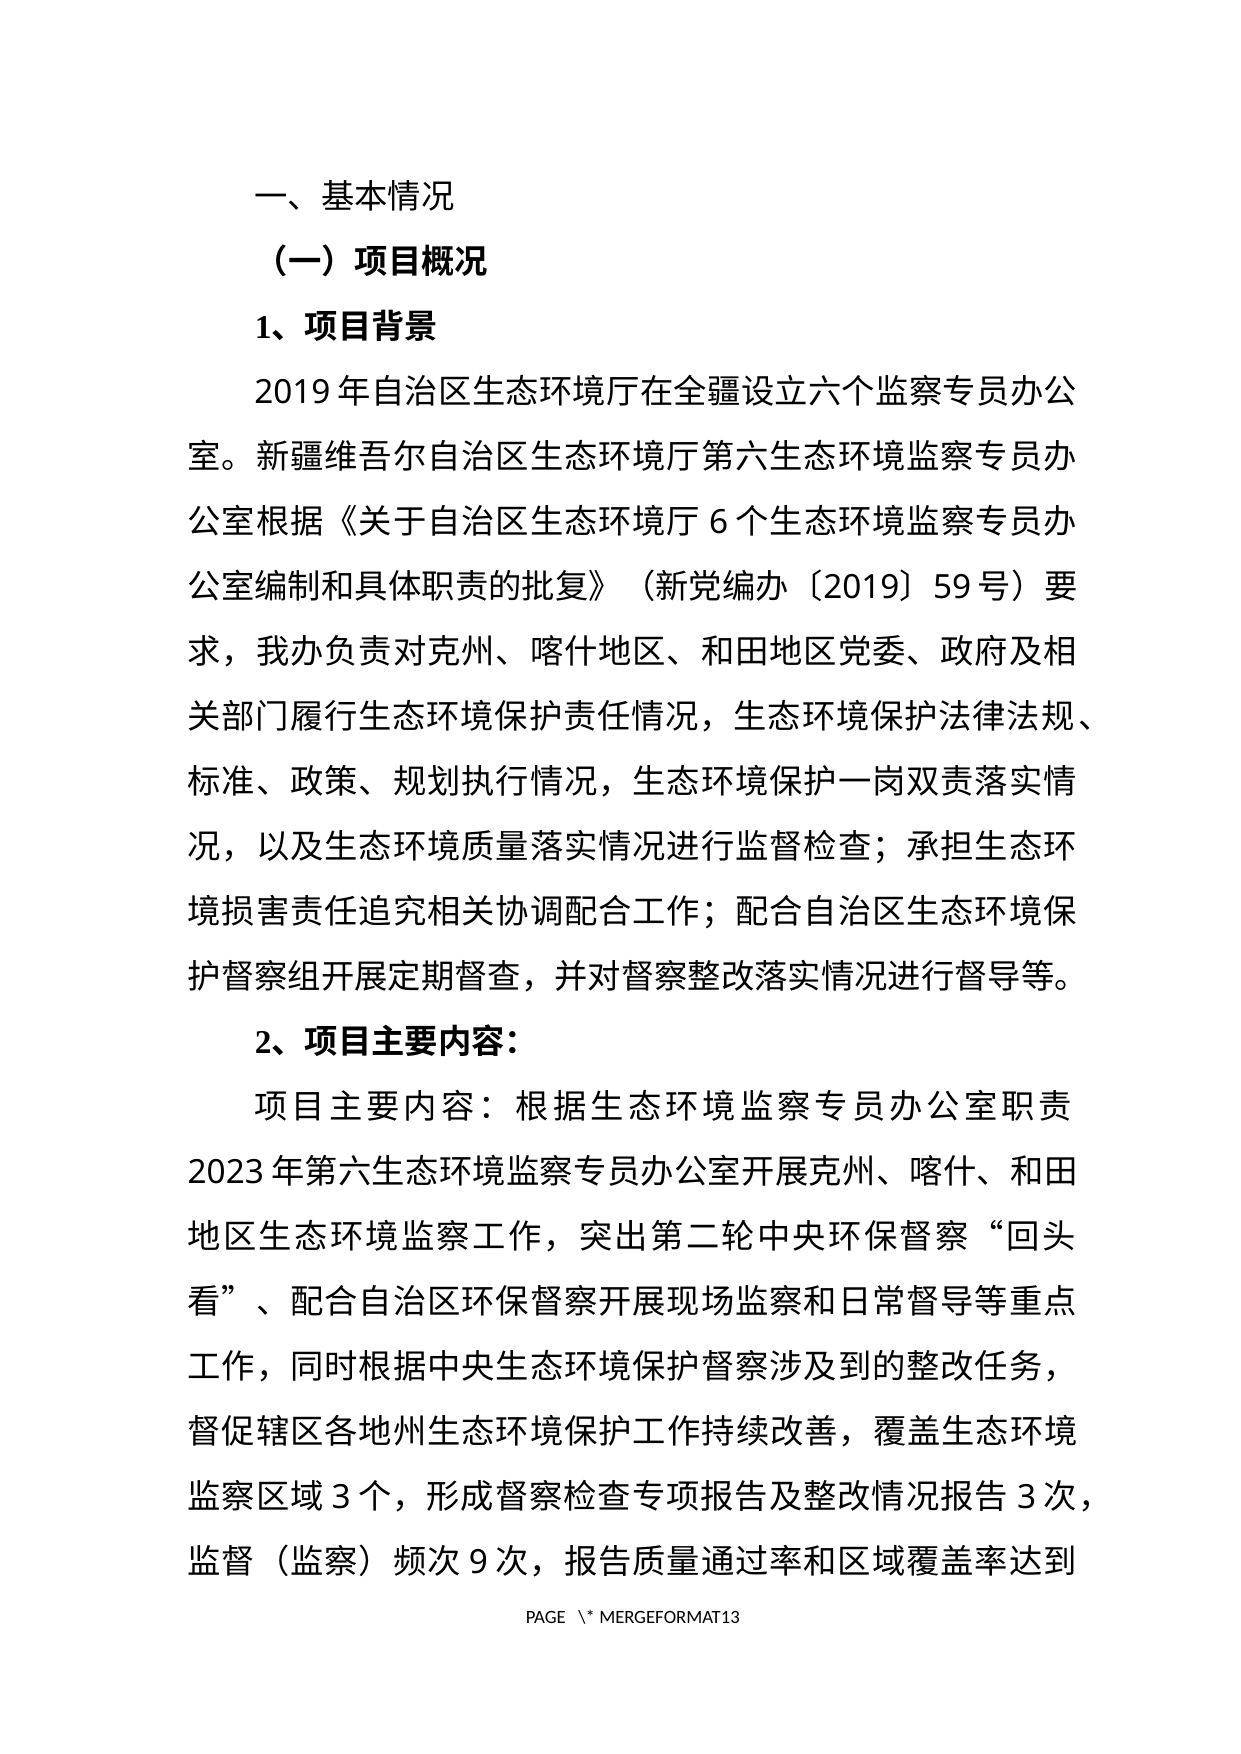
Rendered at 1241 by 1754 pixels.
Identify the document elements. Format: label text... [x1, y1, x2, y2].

text 一、基本情况 [187, 162, 1078, 227]
text 1、项目背景 [187, 292, 1078, 357]
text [187, 1072, 1078, 1592]
title 项目主要内容： [187, 1007, 1078, 1072]
text 2019年自治区生态环境厅在全疆设立六个监察专员办公室。新疆维吾尔自治区生态环境厅第六生态环境监察专员办公室根据《关于自治区生态环境厅6个生态环境监察专员办公室编制和具体职责的批复》（新党编办〔2019〕59号）要求，我办负责对克州、喀什地区、和田地区党委、政府及相关部门履行生态环境保护责任情况，生态环境保护法律法规、标准、政策、规划执行情况，生态环境保护一岗双责落实情况，以及生态环境质量落实情况进行监督检查；承担生态环境损害责任追究相关协调配合工作；配合自治区生态环境保护督察组开展定期督查，并对督察整改落实情况进行督导等。 [187, 357, 1078, 1007]
text （一）项目概况 [187, 227, 1078, 292]
